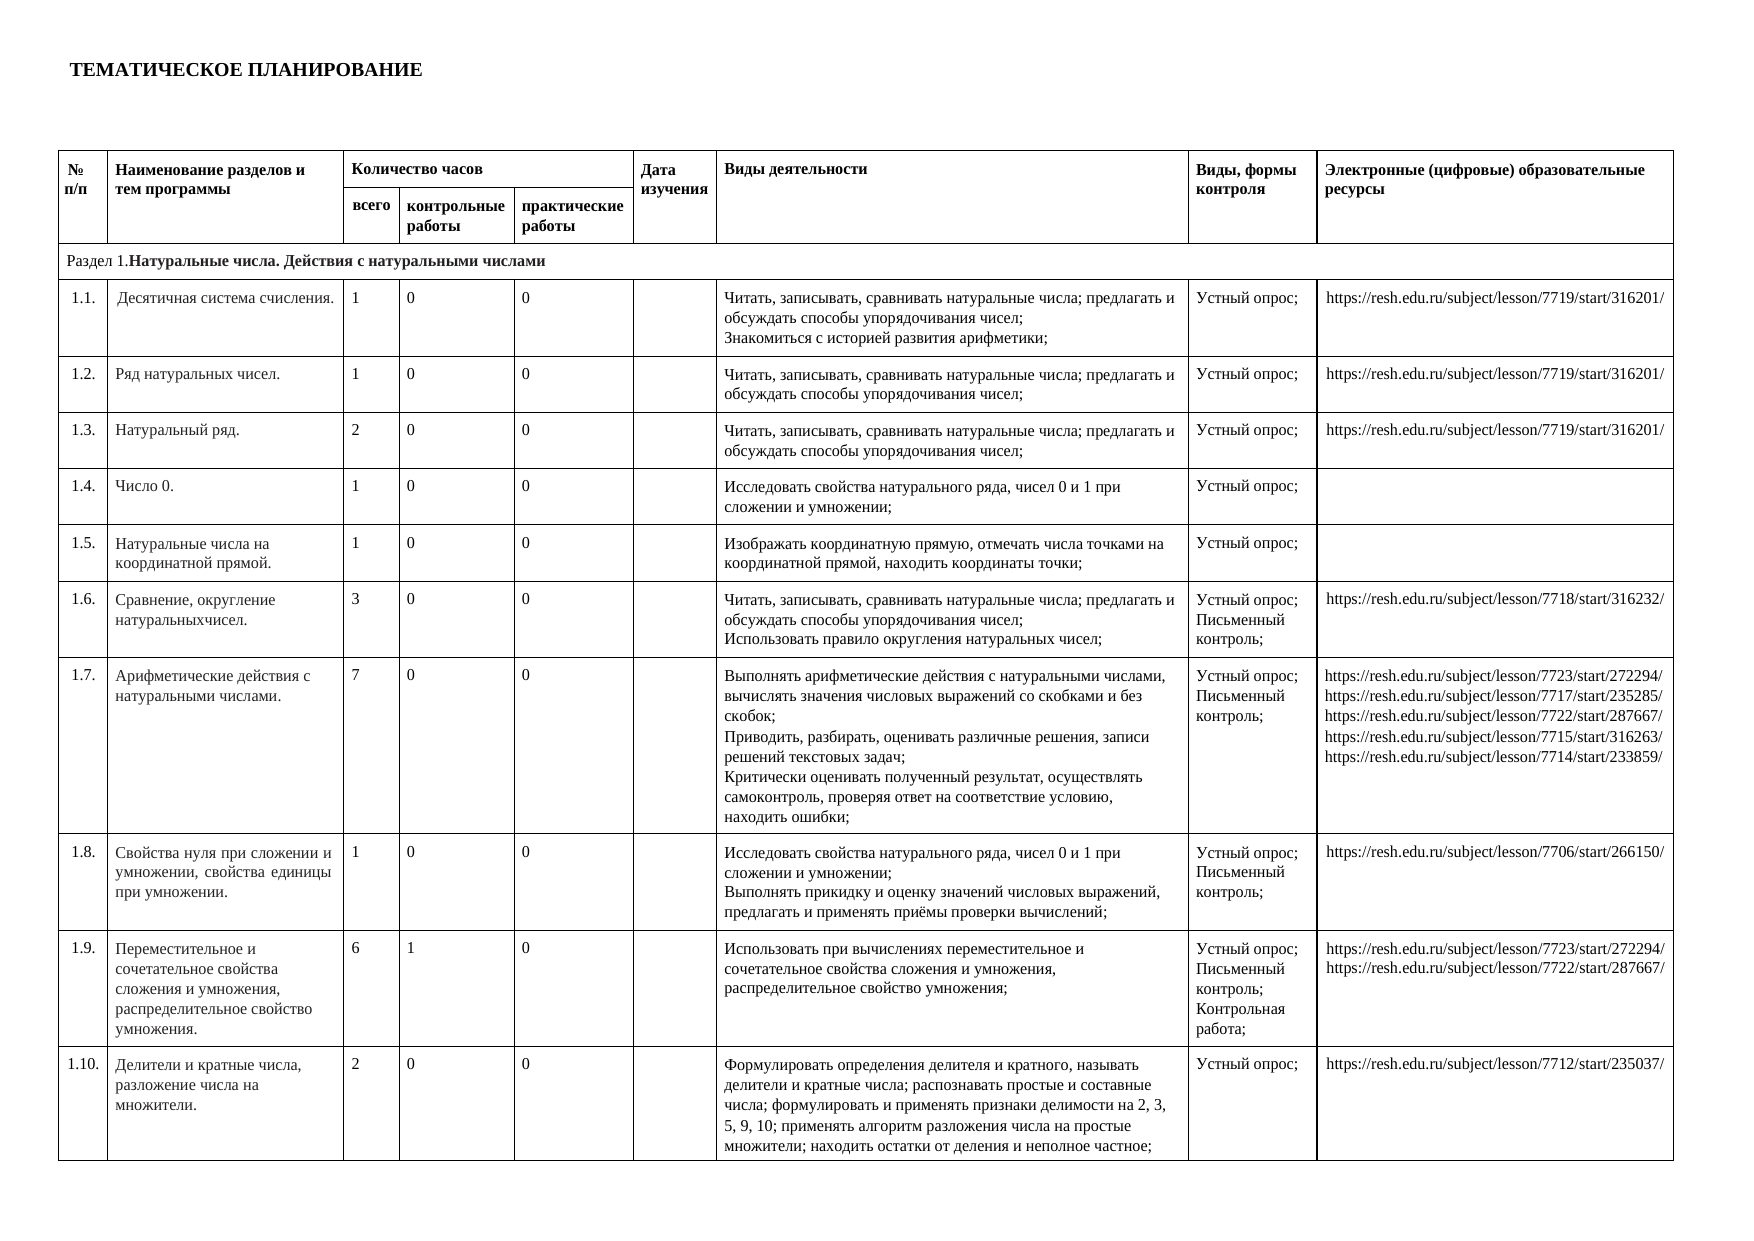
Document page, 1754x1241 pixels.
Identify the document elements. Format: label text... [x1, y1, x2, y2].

table_cell 1.4. [59, 469, 107, 524]
table_cell Свойства нуля при сложении и умножении, свойства единицы при умножении. [108, 834, 343, 929]
table_cell Исследовать свойства натурального ряда, чисел 0 и 1 при сложении и умножении; Выполнять прикидку и оценку значений числовых выражений, предлагать и применять приёмы проверки вычислений; [717, 834, 1188, 929]
table_cell Читать, записывать, сравнивать натуральные числа; предлагать и обсуждать способы упорядочивания чисел; [717, 357, 1188, 412]
table_cell Читать, записывать, сравнивать натуральные числа; предлагать и обсуждать способы упорядочивания чисел; Использовать правило округления натуральных чисел; [717, 582, 1188, 657]
table_cell 0 [515, 931, 633, 1046]
table_cell Раздел 1.Натуральные числа. Действия с натуральными числами [59, 244, 1673, 279]
table_cell 1 [344, 280, 399, 356]
table_cell Натуральные числа на координатной прямой. [108, 525, 343, 581]
table_cell Исследовать свойства натурального ряда, чисел 0 и 1 при сложении и умножении; [717, 469, 1188, 524]
table_cell [1318, 525, 1673, 581]
table_cell Устный опрос; Письменный контроль; [1189, 834, 1316, 929]
table_cell 0 [515, 658, 633, 833]
table_cell 1.2. [59, 357, 107, 412]
table_cell Устный опрос; [1189, 469, 1316, 524]
table_cell https://resh.edu.ru/subject/lesson/7723/start/272294/ https://resh.edu.ru/subject/lesson/7722/start/287667/ [1318, 931, 1673, 1046]
table_cell 1.7. [59, 658, 107, 833]
table_cell 0 [400, 834, 514, 929]
table_cell 0 [515, 834, 633, 929]
table_cell 1 [344, 525, 399, 581]
table_cell [634, 582, 716, 657]
table_cell Устный опрос; [1189, 413, 1316, 468]
table_cell 1.9. [59, 931, 107, 1046]
table_cell Устный опрос; Письменный контроль; Контрольная работа; [1189, 931, 1316, 1046]
table_cell [1318, 469, 1673, 524]
table_cell 1.5. [59, 525, 107, 581]
text ТЕМАТИЧЕСКОЕ ПЛАНИРОВАНИЕ [69, 59, 1687, 81]
table_header Виды, формы контроля [1189, 151, 1316, 243]
table_cell https://resh.edu.ru/subject/lesson/7719/start/316201/ [1318, 280, 1673, 356]
table_cell https://resh.edu.ru/subject/lesson/7723/start/272294/ https://resh.edu.ru/subject/lesson/7717/start/235285/ https://resh.edu.ru/subject/lesson/7722/start/287667/ https://resh.edu.ru/subject/lesson/7715/start/316263/ https://resh.edu.ru/subject/lesson/7714/start/233859/ [1318, 658, 1673, 833]
table_cell 0 [515, 280, 633, 356]
table_cell Устный опрос; Письменный контроль; [1189, 582, 1316, 657]
table_cell 1 [344, 834, 399, 929]
table_cell 0 [400, 582, 514, 657]
table_cell Ряд натуральных чисел. [108, 357, 343, 412]
table_cell [634, 834, 716, 929]
table_cell Сравнение, округление натуральныхчисел. [108, 582, 343, 657]
table_cell 3 [344, 582, 399, 657]
table_cell 0 [515, 1047, 633, 1160]
table_cell 0 [400, 525, 514, 581]
table_cell Делители и кратные числа, разложение числа на множители. [108, 1047, 343, 1160]
table_cell 1 [344, 469, 399, 524]
table_cell 1.1. [59, 280, 107, 356]
table_cell 0 [515, 469, 633, 524]
table_cell Читать, записывать, сравнивать натуральные числа; предлагать и обсуждать способы упорядочивания чисел; [717, 413, 1188, 468]
table_cell Читать, записывать, сравнивать натуральные числа; предлагать и обсуждать способы упорядочивания чисел; Знакомиться с историей развития арифметики; [717, 280, 1188, 356]
table_cell Число 0. [108, 469, 343, 524]
table_cell 1 [400, 931, 514, 1046]
table_header Виды деятельности [717, 151, 1188, 243]
table_cell 0 [515, 525, 633, 581]
table_header № п/п [59, 151, 107, 243]
table_cell https://resh.edu.ru/subject/lesson/7718/start/316232/ [1318, 582, 1673, 657]
table_cell Устный опрос; Письменный контроль; [1189, 658, 1316, 833]
table_cell https://resh.edu.ru/subject/lesson/7706/start/266150/ [1318, 834, 1673, 929]
table_cell Натуральный ряд. [108, 413, 343, 468]
table_cell Переместительное и сочетательное свойства сложения и умножения, распределительное свойство умножения. [108, 931, 343, 1046]
table_cell [634, 525, 716, 581]
table_cell https://resh.edu.ru/subject/lesson/7719/start/316201/ [1318, 413, 1673, 468]
table_cell всего [344, 188, 399, 243]
table_cell Устный опрос; [1189, 525, 1316, 581]
table_cell Выполнять арифметические действия с натуральными числами, вычислять значения числовых выражений со скобками и без скобок; Приводить, разбирать, оценивать различные решения, записи решений текстовых задач; Критически оценивать полученный результат, осуществлять самоконтроль, проверяя ответ на соответствие условию, находить ошибки; [717, 658, 1188, 833]
table_cell [634, 413, 716, 468]
table_header Количество часов [344, 151, 633, 187]
table_cell 0 [400, 1047, 514, 1160]
table_cell 0 [400, 658, 514, 833]
table_cell 0 [515, 357, 633, 412]
table_header Дата изучения [634, 151, 716, 243]
table_cell [634, 1047, 716, 1160]
table_cell контрольные работы [400, 188, 514, 243]
table_cell 0 [400, 357, 514, 412]
table_cell https://resh.edu.ru/subject/lesson/7712/start/235037/ [1318, 1047, 1673, 1160]
table_cell [634, 658, 716, 833]
table_cell 1 [344, 357, 399, 412]
table_cell 1.10. [59, 1047, 107, 1160]
table_cell Арифметические действия с натуральными числами. [108, 658, 343, 833]
table_cell 0 [515, 582, 633, 657]
table_cell 2 [344, 1047, 399, 1160]
table_cell 7 [344, 658, 399, 833]
table_cell Изображать координатную прямую, отмечать числа точками на координатной прямой, находить координаты точки; [717, 525, 1188, 581]
table_cell Десятичная система счисления. [108, 280, 343, 356]
table_cell 1.8. [59, 834, 107, 929]
table_cell Устный опрос; [1189, 1047, 1316, 1160]
table_cell 6 [344, 931, 399, 1046]
table_cell 2 [344, 413, 399, 468]
table_cell 0 [400, 469, 514, 524]
table_cell 1.6. [59, 582, 107, 657]
table_cell [634, 357, 716, 412]
table_header Электронные (цифровые) образовательные ресурсы [1318, 151, 1673, 243]
table_cell 0 [400, 280, 514, 356]
table_cell https://resh.edu.ru/subject/lesson/7719/start/316201/ [1318, 357, 1673, 412]
table_cell 0 [515, 413, 633, 468]
table_cell [634, 931, 716, 1046]
table_cell практические работы [515, 188, 633, 243]
table_cell 0 [400, 413, 514, 468]
table_cell Использовать при вычислениях переместительное и сочетательное свойства сложения и умножения, распределительное свойство умножения; [717, 931, 1188, 1046]
table_header Наименование разделов и тем программы [108, 151, 343, 243]
table_cell Устный опрос; [1189, 357, 1316, 412]
table_cell [634, 280, 716, 356]
table_cell 1.3. [59, 413, 107, 468]
table_cell [634, 469, 716, 524]
table_cell Устный опрос; [1189, 280, 1316, 356]
